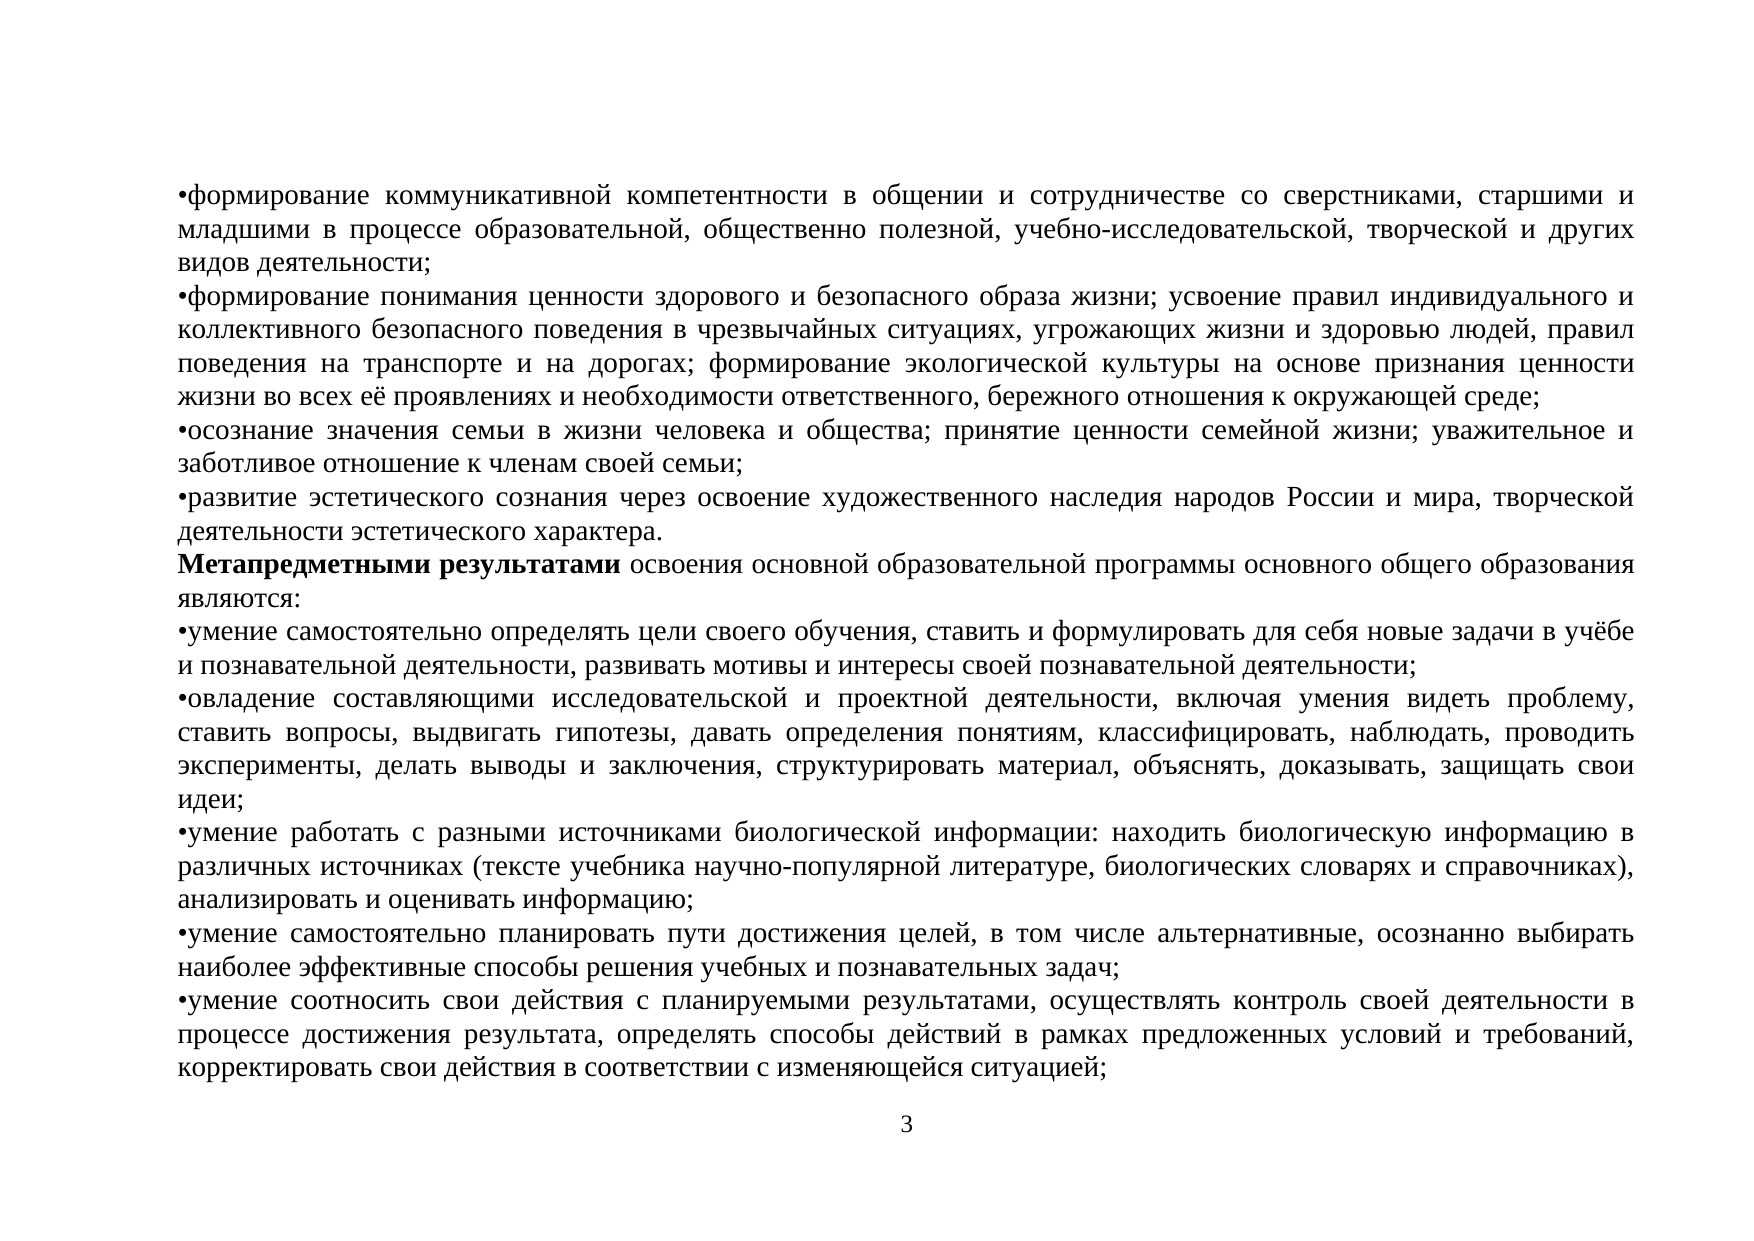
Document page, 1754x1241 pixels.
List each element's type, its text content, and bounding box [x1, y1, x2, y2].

text •формирование понимания ценности здорового и безопасного образа жизни; усвоение правил индивидуального и коллективного безопасного поведения в чрезвычайных ситуациях, угрожающих жизни и здоровью людей, правил поведения на транспорте и на дорогах; формирование экологической культуры на основе признания ценности жизни во всех её проявлениях и необходимости ответственного, бережного отношения к окружающей среде; [177, 278, 1636, 412]
text •умение работать с разными источниками биологической информации: находить биологическую информацию в различных источниках (тексте учебника научно-популярной литературе, биологических словарях и справочниках), анализировать и оценивать информацию; [177, 814, 1636, 915]
text •овладение составляющими исследовательской и проектной деятельности, включая умения видеть проблему, ставить вопросы, выдвигать гипотезы, давать определения понятиям, классифицировать, наблюдать, проводить эксперименты, делать выводы и заключения, структурировать материал, объяснять, доказывать, защищать свои идеи; [177, 680, 1636, 814]
text Метапредметными результатами освоения основной образовательной программы основного общего образования являются: [177, 546, 1636, 613]
text •умение соотносить свои действия с планируемыми результатами, осуществлять контроль своей деятельности в процессе достижения результата, определять способы действий в рамках предложенных условий и требований, корректировать свои действия в соответствии с изменяющейся ситуацией; [177, 982, 1636, 1083]
text •формирование коммуникативной компетентности в общении и сотрудничестве со сверстниками, старшими и младшими в процессе образовательной, общественно полезной, учебно-исследовательской, творческой и других видов деятельности; [177, 177, 1636, 278]
text •умение самостоятельно определять цели своего обучения, ставить и формулировать для себя новые задачи в учёбе и познавательной деятельности, развивать мотивы и интересы своей познавательной деятельности; [177, 613, 1636, 680]
text •осознание значения семьи в жизни человека и общества; принятие ценности семейной жизни; уважительное и заботливое отношение к членам своей семьи; [177, 412, 1636, 479]
text •развитие эстетического сознания через освоение художественного наследия народов России и мира, творческой деятельности эстетического характера. [177, 479, 1636, 546]
text •умение самостоятельно планировать пути достижения целей, в том числе альтернативные, осознанно выбирать наиболее эффективные способы решения учебных и познавательных задач; [177, 915, 1636, 982]
